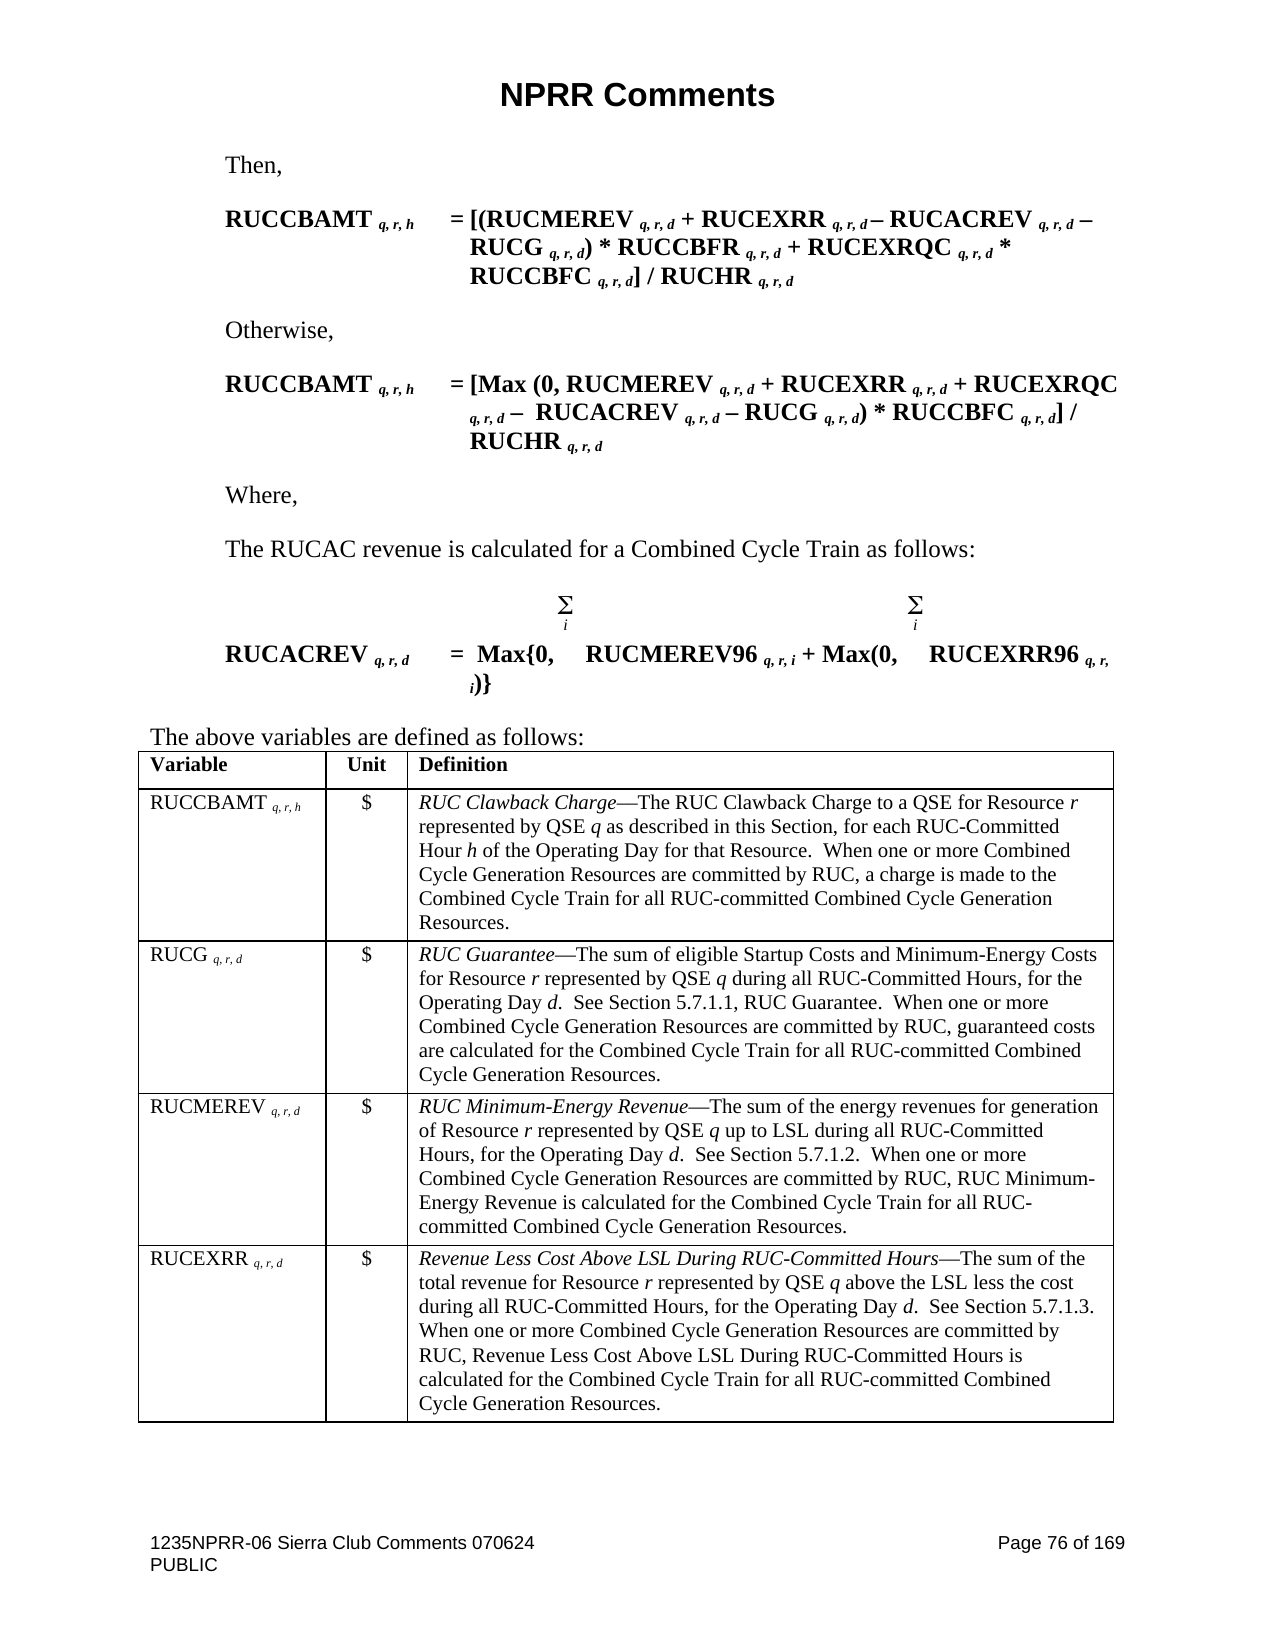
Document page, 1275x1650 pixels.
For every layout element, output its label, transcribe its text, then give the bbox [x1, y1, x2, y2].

table_cell RUC Guarantee—The sum of eligible Startup Costs and Minimum-Energy Costs for Resource r represented by QSE q during all RUC-Committed Hours, for the Operating Day d. See Section 5.7.1.1, RUC Guarantee. When one or more Combined Cycle Generation Resources are committed by RUC, guaranteed costs are calculated for the Combined Cycle Train for all RUC-committed Combined Cycle Generation Resources. [408, 942, 1113, 1092]
table_cell RUCEXRR q, r, d [139, 1246, 325, 1421]
table_header Variable [139, 752, 325, 788]
text RUCCBAMT q, r, h = [Max (0, RUCMEREV q, r, d + RUCEXRR q, r, d + RUCEXRQC q, r, d – RUCACREV q, r, d – RUCG q, r, d) * RUCCBFC q, r, d] / RUCHR q, r, d [225, 369, 1125, 455]
table_header Definition [408, 752, 1113, 788]
table_cell RUC Clawback Charge––The RUC Clawback Charge to a QSE for Resource r represented by QSE q as described in this Section, for each RUC-Committed Hour h of the Operating Day for that Resource. When one or more Combined Cycle Generation Resources are committed by RUC, a charge is made to the Combined Cycle Train for all RUC-committed Combined Cycle Generation Resources. [408, 790, 1113, 940]
text Then, [225, 150, 1125, 179]
table_header Unit [327, 752, 407, 788]
table_cell RUCMEREV q, r, d [139, 1094, 325, 1245]
text The RUCAC revenue is calculated for a Combined Cycle Train as follows: [225, 534, 1125, 562]
table_cell $ [327, 790, 407, 940]
text The above variables are defined as follows: [150, 722, 1125, 751]
table_cell Revenue Less Cost Above LSL During RUC-Committed Hours—The sum of the total revenue for Resource r represented by QSE q above the LSL less the cost during all RUC-Committed Hours, for the Operating Day d. See Section 5.7.1.3. When one or more Combined Cycle Generation Resources are committed by RUC, Revenue Less Cost Above LSL During RUC-Committed Hours is calculated for the Combined Cycle Train for all RUC-committed Combined Cycle Generation Resources. [408, 1246, 1113, 1421]
table_cell RUCCBAMT q, r, h [139, 790, 325, 940]
table_cell $ [327, 942, 407, 1092]
table_cell $ [327, 1094, 407, 1245]
table_cell $ [327, 1246, 407, 1421]
text RUCCBAMT q, r, h = [(RUCMEREV q, r, d + RUCEXRR q, r, d – RUCACREV q, r, d – RUCG q, r, d) * RUCCBFR q, r, d + RUCEXRQC q, r, d * RUCCBFC q, r, d] / RUCHR q, r, d [225, 204, 1125, 290]
table_cell RUCG q, r, d [139, 942, 325, 1092]
text Where, [225, 480, 1125, 509]
text Otherwise, [225, 315, 1125, 344]
table_cell RUC Minimum-Energy Revenue—The sum of the energy revenues for generation of Resource r represented by QSE q up to LSL during all RUC-Committed Hours, for the Operating Day d. See Section 5.7.1.2. When one or more Combined Cycle Generation Resources are committed by RUC, RUC Minimum-Energy Revenue is calculated for the Combined Cycle Train for all RUC-committed Combined Cycle Generation Resources. [408, 1094, 1113, 1245]
text RUCACREV q, r, d = Max{0, RUCMEREV96 q, r, i + Max(0, RUCEXRR96 q, r, i)} [225, 587, 1125, 697]
